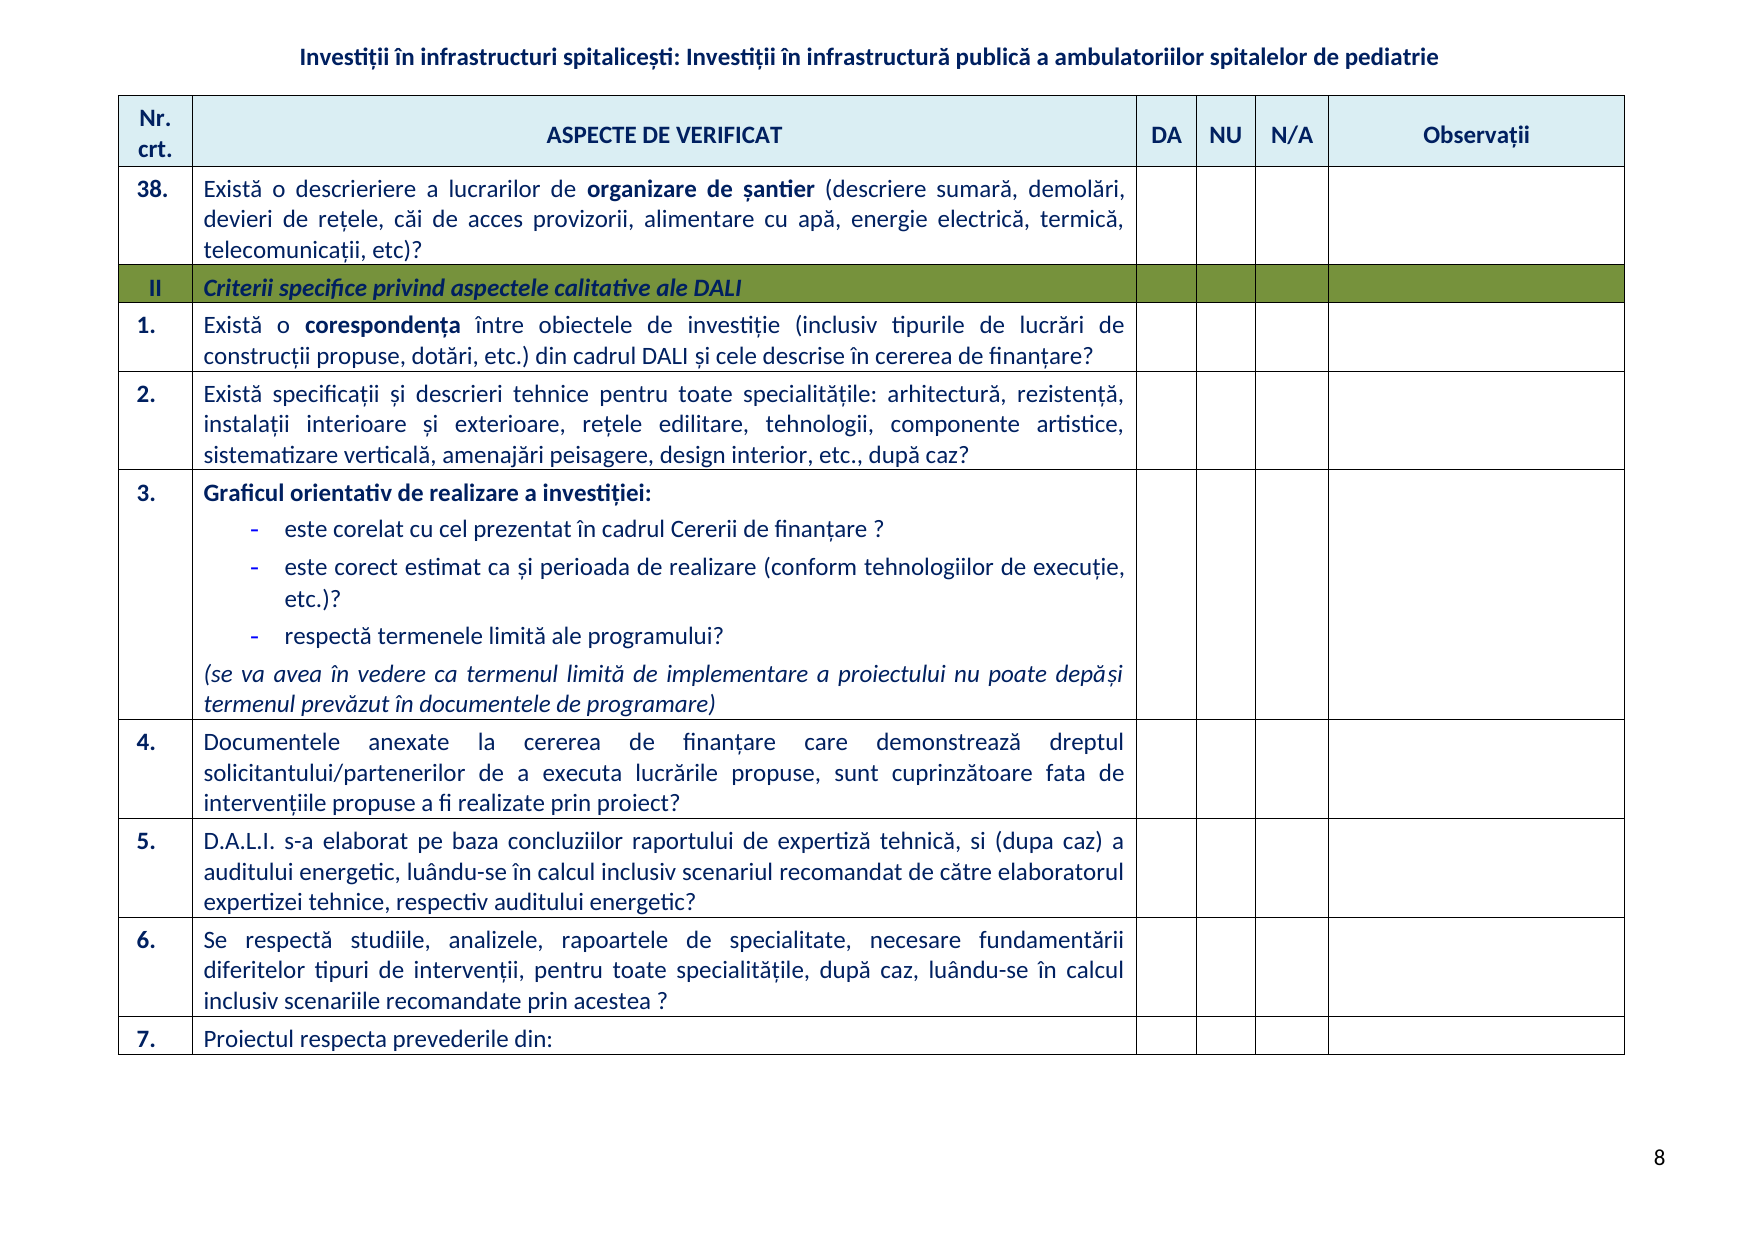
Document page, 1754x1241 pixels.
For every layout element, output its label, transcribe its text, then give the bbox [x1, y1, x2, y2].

table_cell [1256, 167, 1328, 264]
table_header ASPECTE DE VERIFICAT [193, 96, 1136, 166]
table_cell [1256, 303, 1328, 371]
table_cell [1329, 470, 1624, 719]
table_cell [1329, 303, 1624, 371]
table_cell Documentele anexate la cererea de finanțare care demonstrează dreptul solicitantului/partenerilor de a executa lucrările propuse, sunt cuprinzătoare fata de intervențiile propuse a fi realizate prin proiect? [193, 720, 1136, 818]
table_cell Există specificații şi descrieri tehnice pentru toate specialitățile: arhitectură, rezistență, instalații interioare şi exterioare, rețele edilitare, tehnologii, componente artistice, sistematizare verticală, amenajări peisagere, design interior, etc., după caz? [193, 372, 1136, 469]
table_cell [1256, 1017, 1328, 1053]
table_cell [1197, 720, 1255, 818]
table_header Nr. crt. [119, 96, 192, 166]
table_header NU [1197, 96, 1255, 166]
table_cell [1329, 372, 1624, 469]
table_cell [1137, 720, 1196, 818]
table_cell [1197, 1017, 1255, 1053]
table_cell Există o corespondența între obiectele de investiție (inclusiv tipurile de lucrări de construcții propuse, dotări, etc.) din cadrul DALI și cele descrise în cererea de finanțare? [193, 303, 1136, 371]
table_cell II [119, 265, 192, 302]
table_cell [1197, 372, 1255, 469]
table_header N/A [1256, 96, 1328, 166]
table_cell [1256, 470, 1328, 719]
table_cell [1137, 918, 1196, 1016]
table_cell Există o descrieriere a lucrarilor de organizare de şantier (descriere sumară, demolări, devieri de rețele, căi de acces provizorii, alimentare cu apă, energie electrică, termică, telecomunicații, etc)? [193, 167, 1136, 264]
table_cell [1137, 470, 1196, 719]
table_cell [1197, 303, 1255, 371]
table_cell [1329, 819, 1624, 917]
table_cell [119, 819, 192, 917]
table_cell [1197, 918, 1255, 1016]
table_cell [1137, 1017, 1196, 1053]
table_cell [1256, 265, 1328, 302]
table_cell [1329, 1017, 1624, 1053]
table_cell Proiectul respecta prevederile din: [193, 1017, 1136, 1053]
table_cell [1137, 372, 1196, 469]
table_cell [119, 918, 192, 1016]
table_cell [1329, 720, 1624, 818]
table_cell [1256, 720, 1328, 818]
table_cell Graficul orientativ de realizare a investiției: este corelat cu cel prezentat în cadrul Cererii de finanțare ? este corect estimat ca și perioada de realizare (conform tehnologiilor de execuție, etc.)? respectă termenele limită ale programului? (se va avea în vedere ca termenul limită de implementare a proiectului nu poate depăși termenul prevăzut în documentele de programare) [193, 470, 1136, 719]
table_cell [1256, 372, 1328, 469]
table_cell [1197, 819, 1255, 917]
table_cell [119, 720, 192, 818]
table_cell [1197, 265, 1255, 302]
table_cell [1329, 918, 1624, 1016]
table_cell [1137, 819, 1196, 917]
table_cell Se respectă studiile, analizele, rapoartele de specialitate, necesare fundamentării diferitelor tipuri de intervenții, pentru toate specialitățile, după caz, luându-se în calcul inclusiv scenariile recomandate prin acestea ? [193, 918, 1136, 1016]
table_cell [119, 372, 192, 469]
table_cell [1256, 918, 1328, 1016]
table_cell [1256, 819, 1328, 917]
table_cell [1329, 167, 1624, 264]
table_cell [119, 1017, 192, 1053]
table_cell Criterii specifice privind aspectele calitative ale DALI [193, 265, 1136, 302]
table_cell D.A.L.I. s-a elaborat pe baza concluziilor raportului de expertiză tehnică, si (dupa caz) a auditului energetic, luându-se în calcul inclusiv scenariul recomandat de către elaboratorul expertizei tehnice, respectiv auditului energetic? [193, 819, 1136, 917]
table_header Observații [1329, 96, 1624, 166]
table_header DA [1137, 96, 1196, 166]
table_cell [1197, 470, 1255, 719]
table_cell [1137, 265, 1196, 302]
table_cell [119, 167, 192, 264]
table_cell [119, 470, 192, 719]
table_cell [1329, 265, 1624, 302]
table_cell [1137, 303, 1196, 371]
table_cell [119, 303, 192, 371]
table_cell [1197, 167, 1255, 264]
table_cell [1137, 167, 1196, 264]
